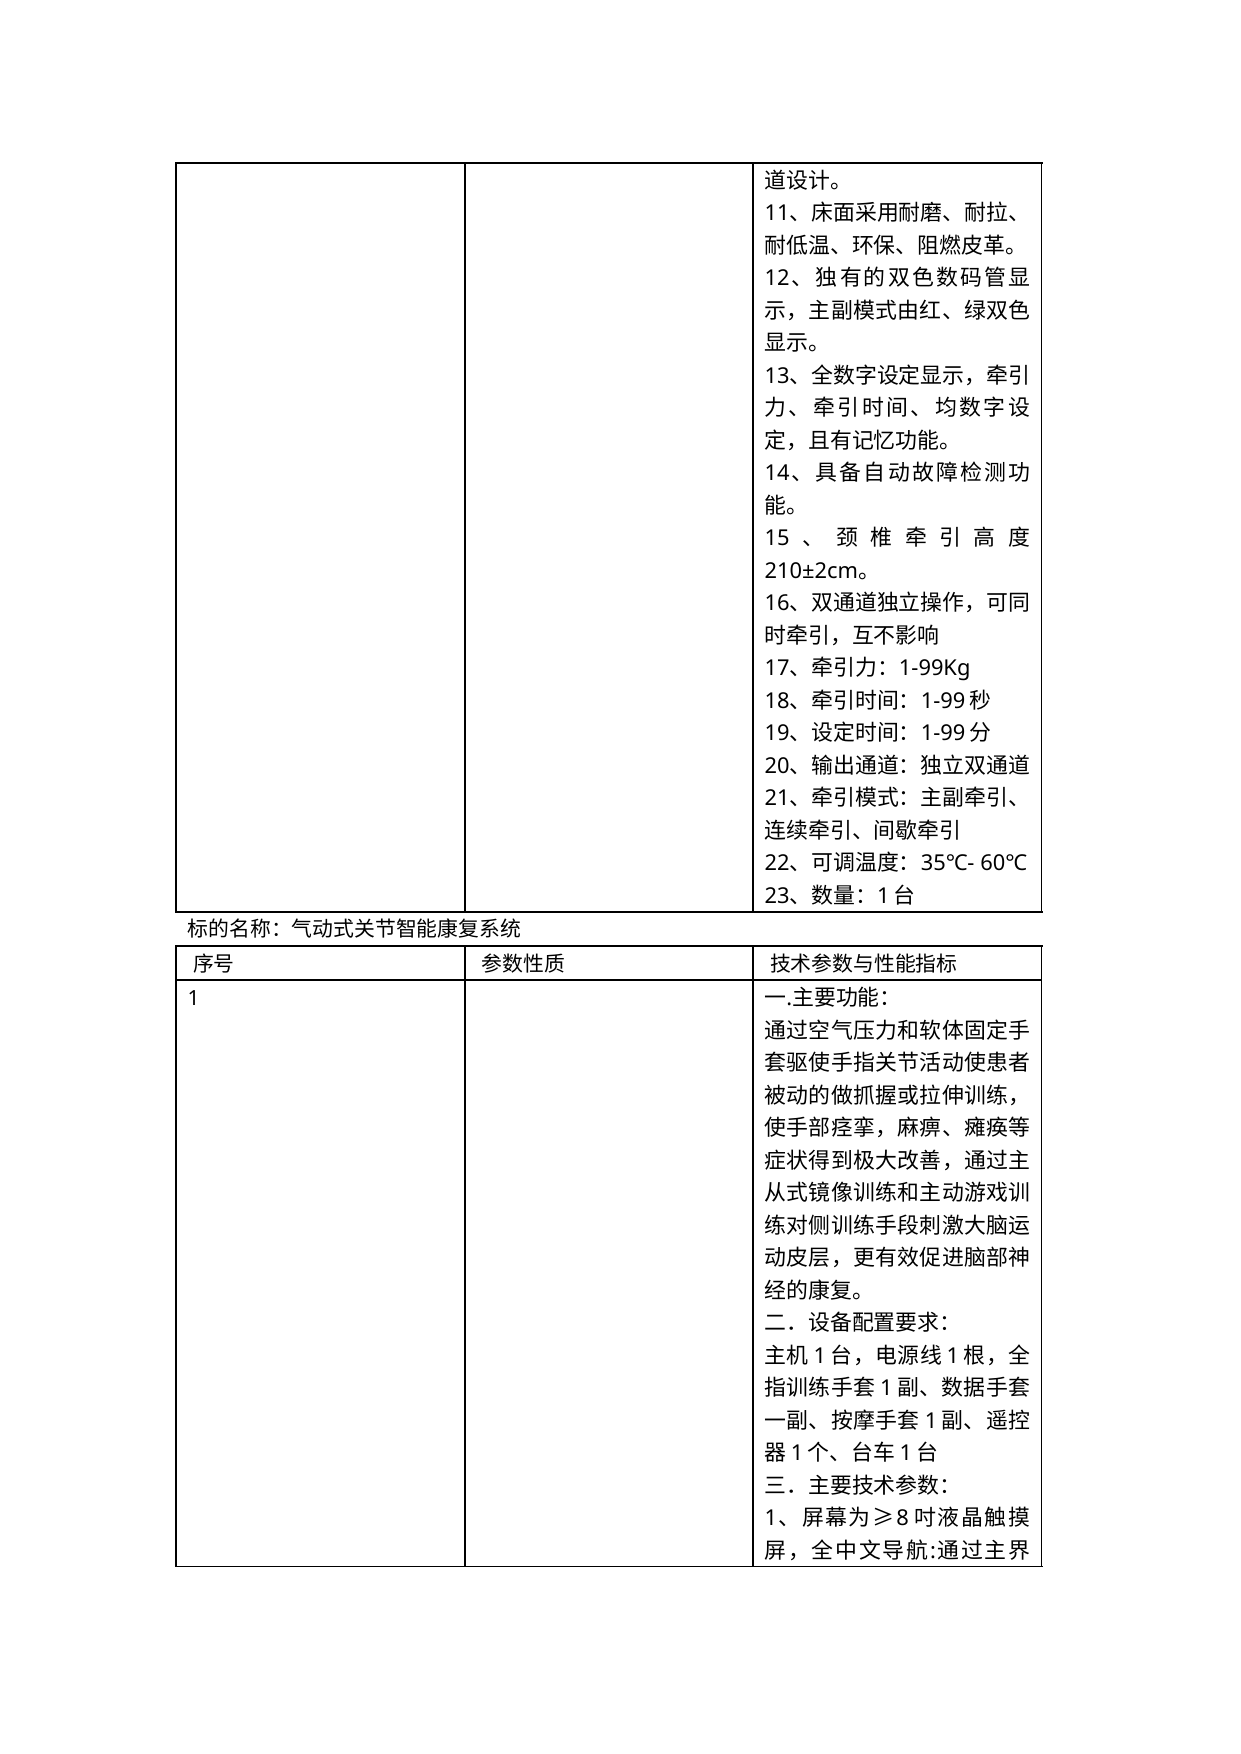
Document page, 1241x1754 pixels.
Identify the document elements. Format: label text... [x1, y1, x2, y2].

table_cell [466, 981, 752, 1566]
table_cell 1 [177, 164, 464, 911]
table_header 技术参数与性能指标 [754, 947, 1041, 979]
text 标的名称：气动式关节智能康复系统 [187, 913, 1053, 945]
table_header 参数性质 [466, 947, 752, 979]
table_cell [466, 164, 752, 911]
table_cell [754, 164, 1041, 911]
table_header 序号 [177, 947, 464, 979]
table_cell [754, 981, 1041, 1566]
table_cell 1 [177, 981, 464, 1566]
